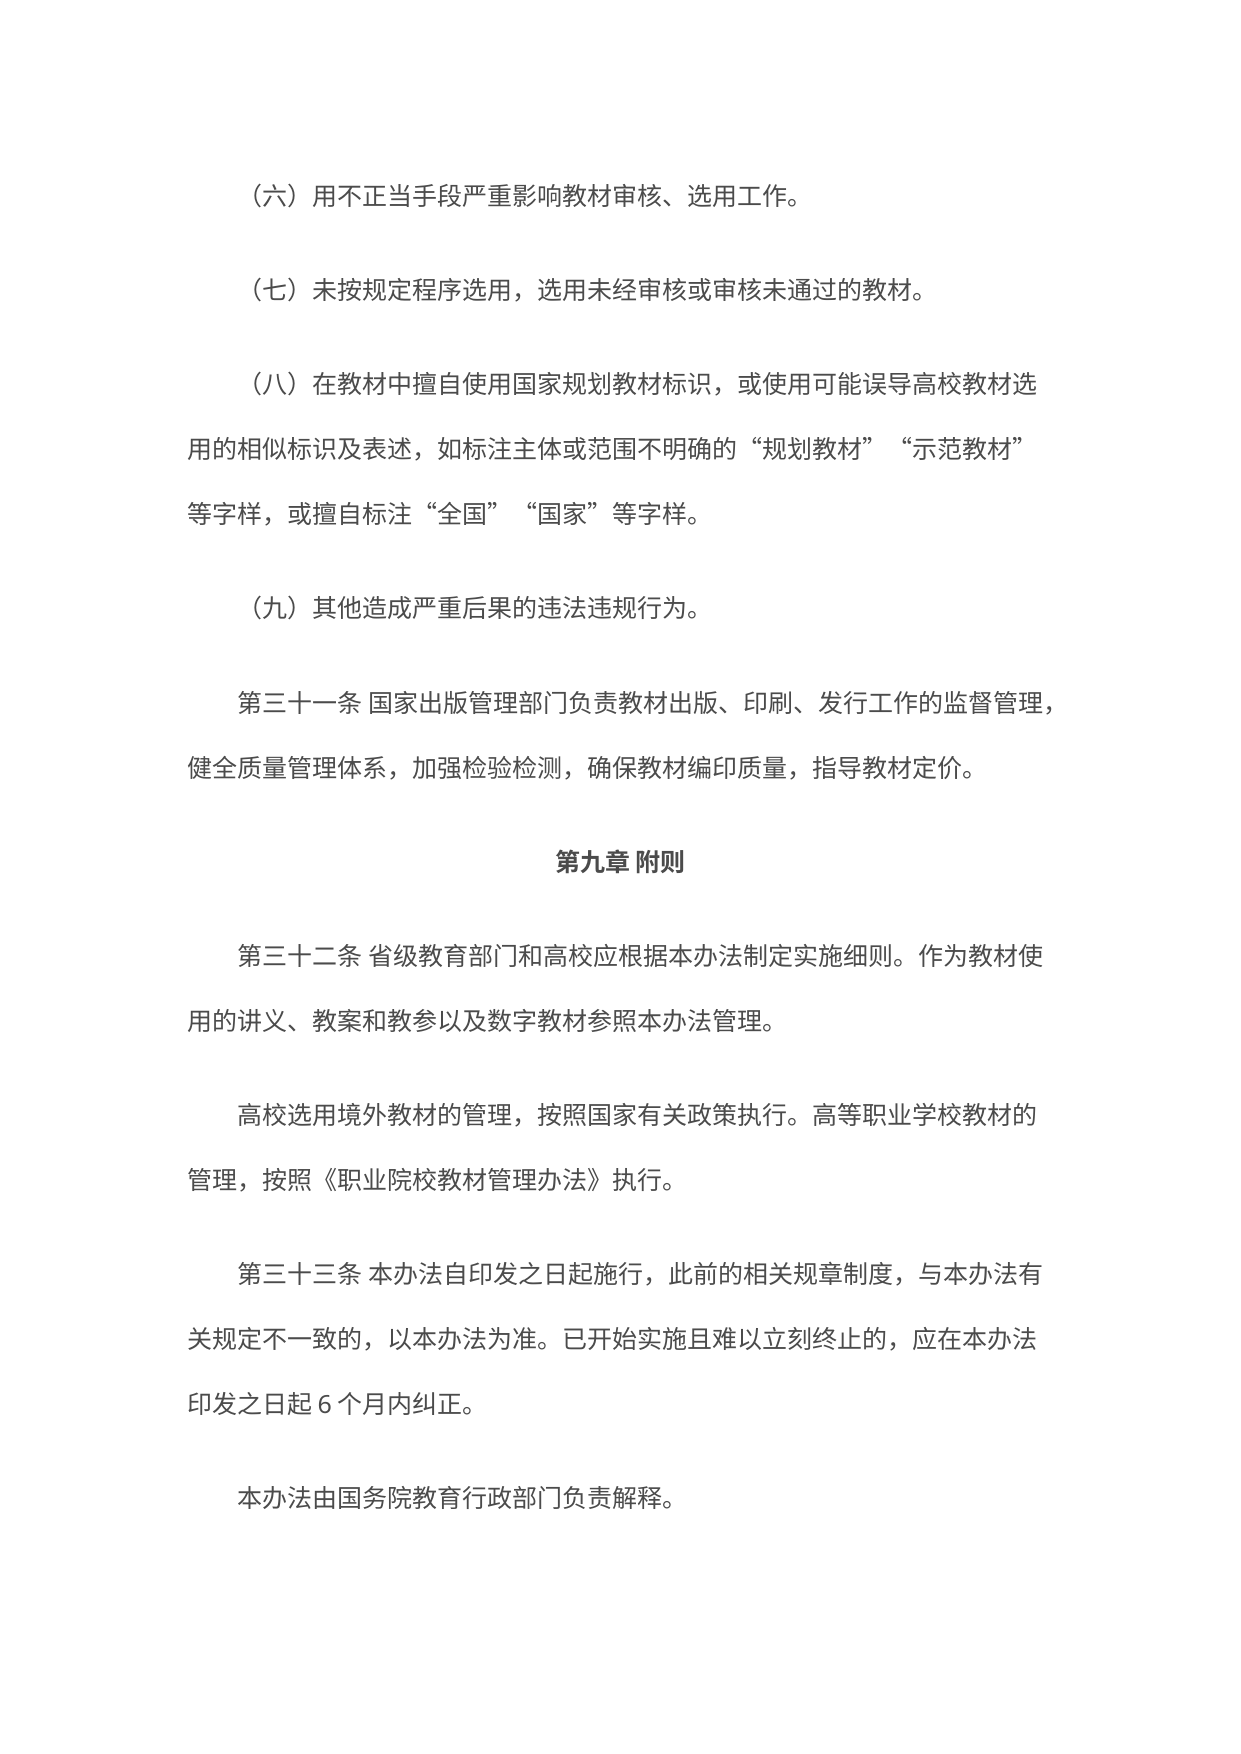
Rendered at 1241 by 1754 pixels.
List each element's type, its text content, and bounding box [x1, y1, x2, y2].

text 第三十二条 省级教育部门和高校应根据本办法制定实施细则。作为教材使用的讲义、教案和教参以及数字教材参照本办法管理。 [187, 922, 1053, 1052]
text （八）在教材中擅自使用国家规划教材标识，或使用可能误导高校教材选用的相似标识及表述，如标注主体或范围不明确的“规划教材”“示范教材”等字样，或擅自标注“全国”“国家”等字样。 [187, 350, 1053, 545]
text （六）用不正当手段严重影响教材审核、选用工作。 [187, 162, 1053, 227]
text 高校选用境外教材的管理，按照国家有关政策执行。高等职业学校教材的管理，按照《职业院校教材管理办法》执行。 [187, 1081, 1053, 1211]
text （七）未按规定程序选用，选用未经审核或审核未通过的教材。 [187, 256, 1053, 321]
text 本办法由国务院教育行政部门负责解释。 [187, 1464, 1053, 1529]
text 第三十一条 国家出版管理部门负责教材出版、印刷、发行工作的监督管理，健全质量管理体系，加强检验检测，确保教材编印质量，指导教材定价。 [187, 669, 1053, 799]
text 第三十三条 本办法自印发之日起施行，此前的相关规章制度，与本办法有关规定不一致的，以本办法为准。已开始实施且难以立刻终止的，应在本办法印发之日起6个月内纠正。 [187, 1240, 1053, 1435]
text 第九章 附则 [187, 828, 1053, 893]
text （九）其他造成严重后果的违法违规行为。 [187, 574, 1053, 639]
